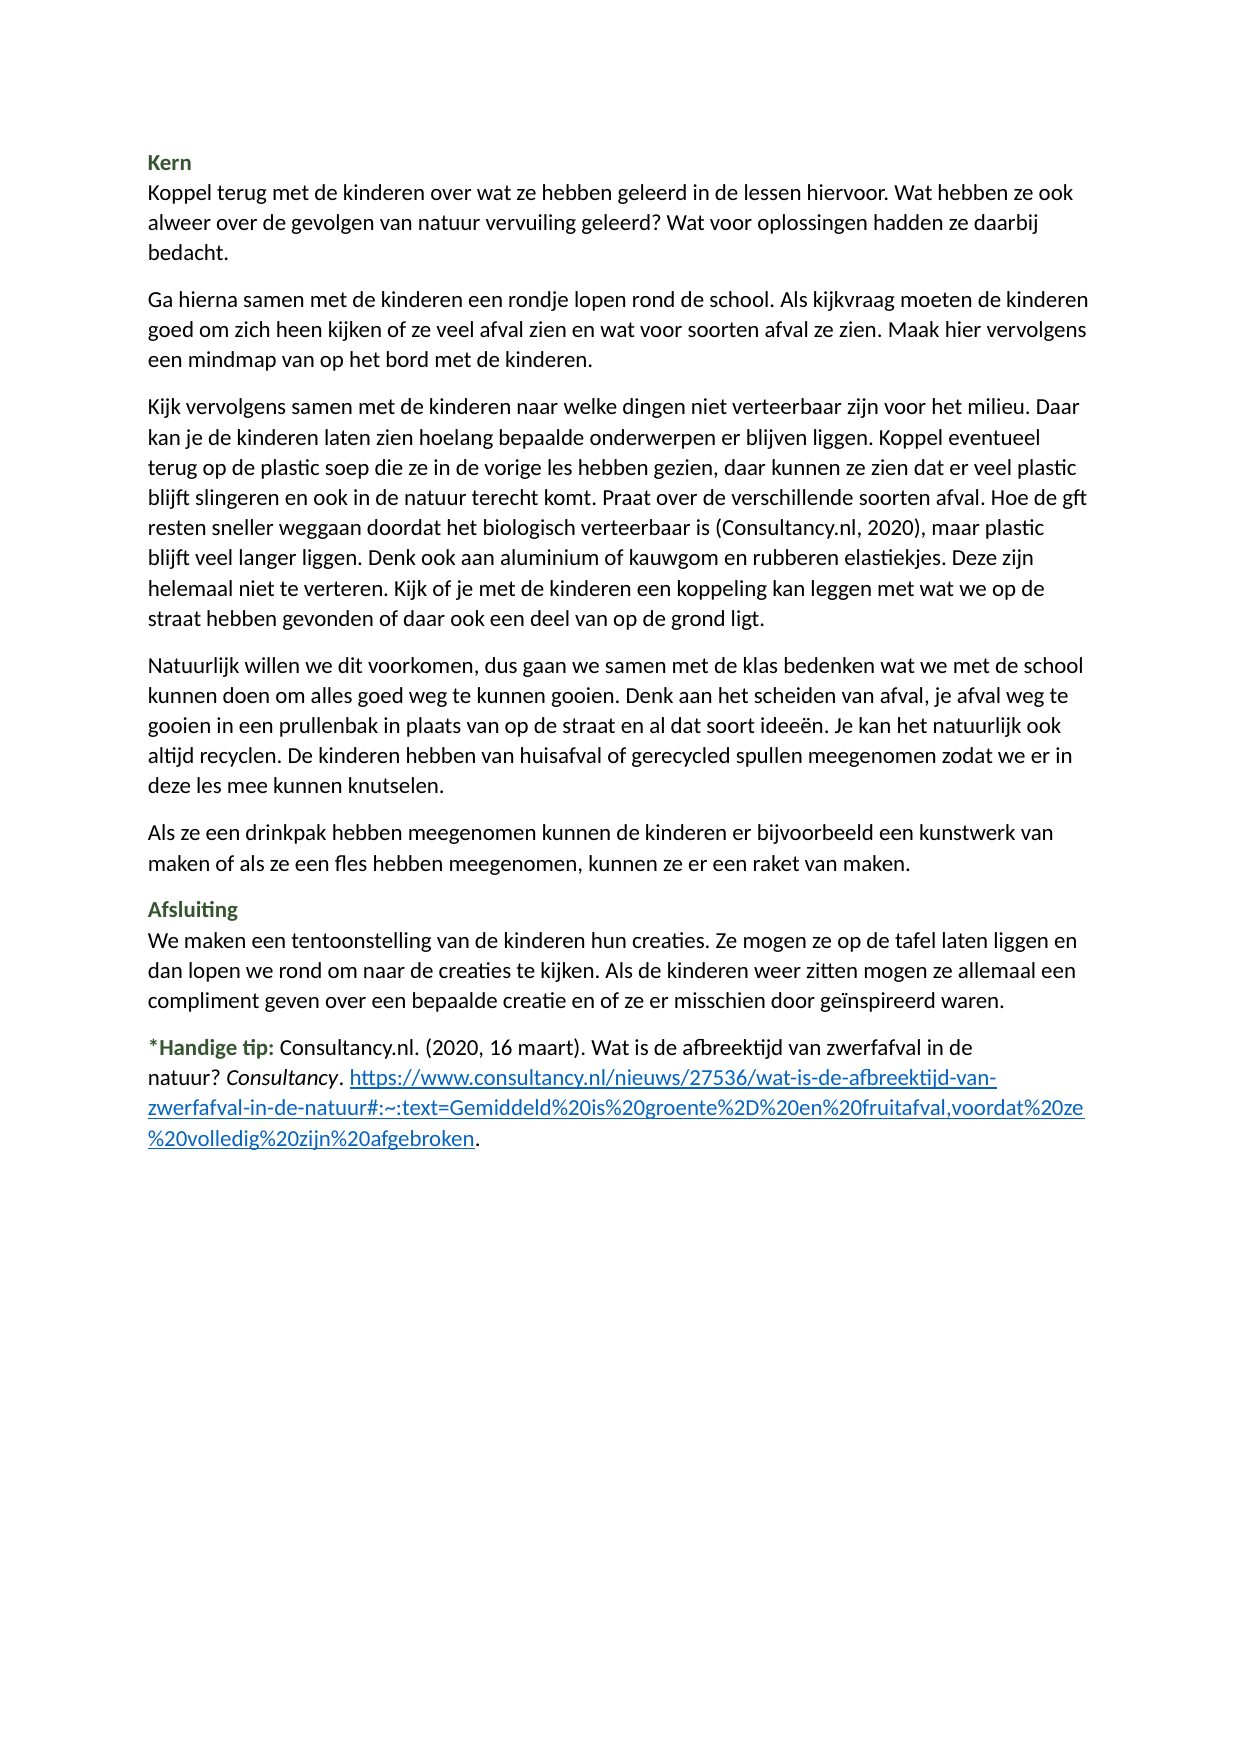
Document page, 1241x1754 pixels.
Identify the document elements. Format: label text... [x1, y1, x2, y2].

text Kern Koppel terug met de kinderen over wat ze hebben geleerd in de lessen hiervoor. Wat hebben ze ook alweer over de gevolgen van natuur vervuiling geleerd? Wat voor oplossingen hadden ze daarbij bedacht. [148, 148, 1093, 266]
text Ga hierna samen met de kinderen een rondje lopen rond de school. Als kijkvraag moeten de kinderen goed om zich heen kijken of ze veel afval zien en wat voor soorten afval ze zien. Maak hier vervolgens een mindmap van op het bord met de kinderen. [148, 285, 1093, 373]
text Kijk vervolgens samen met de kinderen naar welke dingen niet verteerbaar zijn voor het milieu. Daar kan je de kinderen laten zien hoelang bepaalde onderwerpen er blijven liggen. Koppel eventueel terug op de plastic soep die ze in de vorige les hebben gezien, daar kunnen ze zien dat er veel plastic blijft slingeren en ook in de natuur terecht komt. Praat over de verschillende soorten afval. Hoe de gft resten sneller weggaan doordat het biologisch verteerbaar is (Consultancy.nl, 2020), maar plastic blijft veel langer liggen. Denk ook aan aluminium of kauwgom en rubberen elastiekjes. Deze zijn helemaal niet te verteren. Kijk of je met de kinderen een koppeling kan leggen met wat we op de straat hebben gevonden of daar ook een deel van op de grond ligt. [148, 392, 1093, 632]
text Als ze een drinkpak hebben meegenomen kunnen de kinderen er bijvoorbeeld een kunstwerk van maken of als ze een fles hebben meegenomen, kunnen ze er een raket van maken. [148, 818, 1093, 877]
text Natuurlijk willen we dit voorkomen, dus gaan we samen met de klas bedenken wat we met de school kunnen doen om alles goed weg te kunnen gooien. Denk aan het scheiden van afval, je afval weg te gooien in een prullenbak in plaats van op de straat en al dat soort ideeën. Je kan het natuurlijk ook altijd recyclen. De kinderen hebben van huisafval of gerecycled spullen meegenomen zodat we er in deze les mee kunnen knutselen. [148, 651, 1093, 799]
text Afsluiting We maken een tentoonstelling van de kinderen hun creaties. Ze mogen ze op de tafel laten liggen en dan lopen we rond om naar de creaties te kijken. Als de kinderen weer zitten mogen ze allemaal een compliment geven over een bepaalde creatie en of ze er misschien door geïnspireerd waren. [148, 896, 1093, 1014]
text *Handige tip: Consultancy.nl. (2020, 16 maart). Wat is de afbreektijd van zwerfafval in de natuur? Consultancy. https://www.consultancy.nl/nieuws/27536/wat-is-de-afbreektijd-van-zwerfafval-in-de-natuur#:~:text=Gemiddeld%20is%20groente%2D%20en%20fruitafval,voordat%20ze%20volledig%20zijn%20afgebroken. [148, 1033, 1093, 1152]
